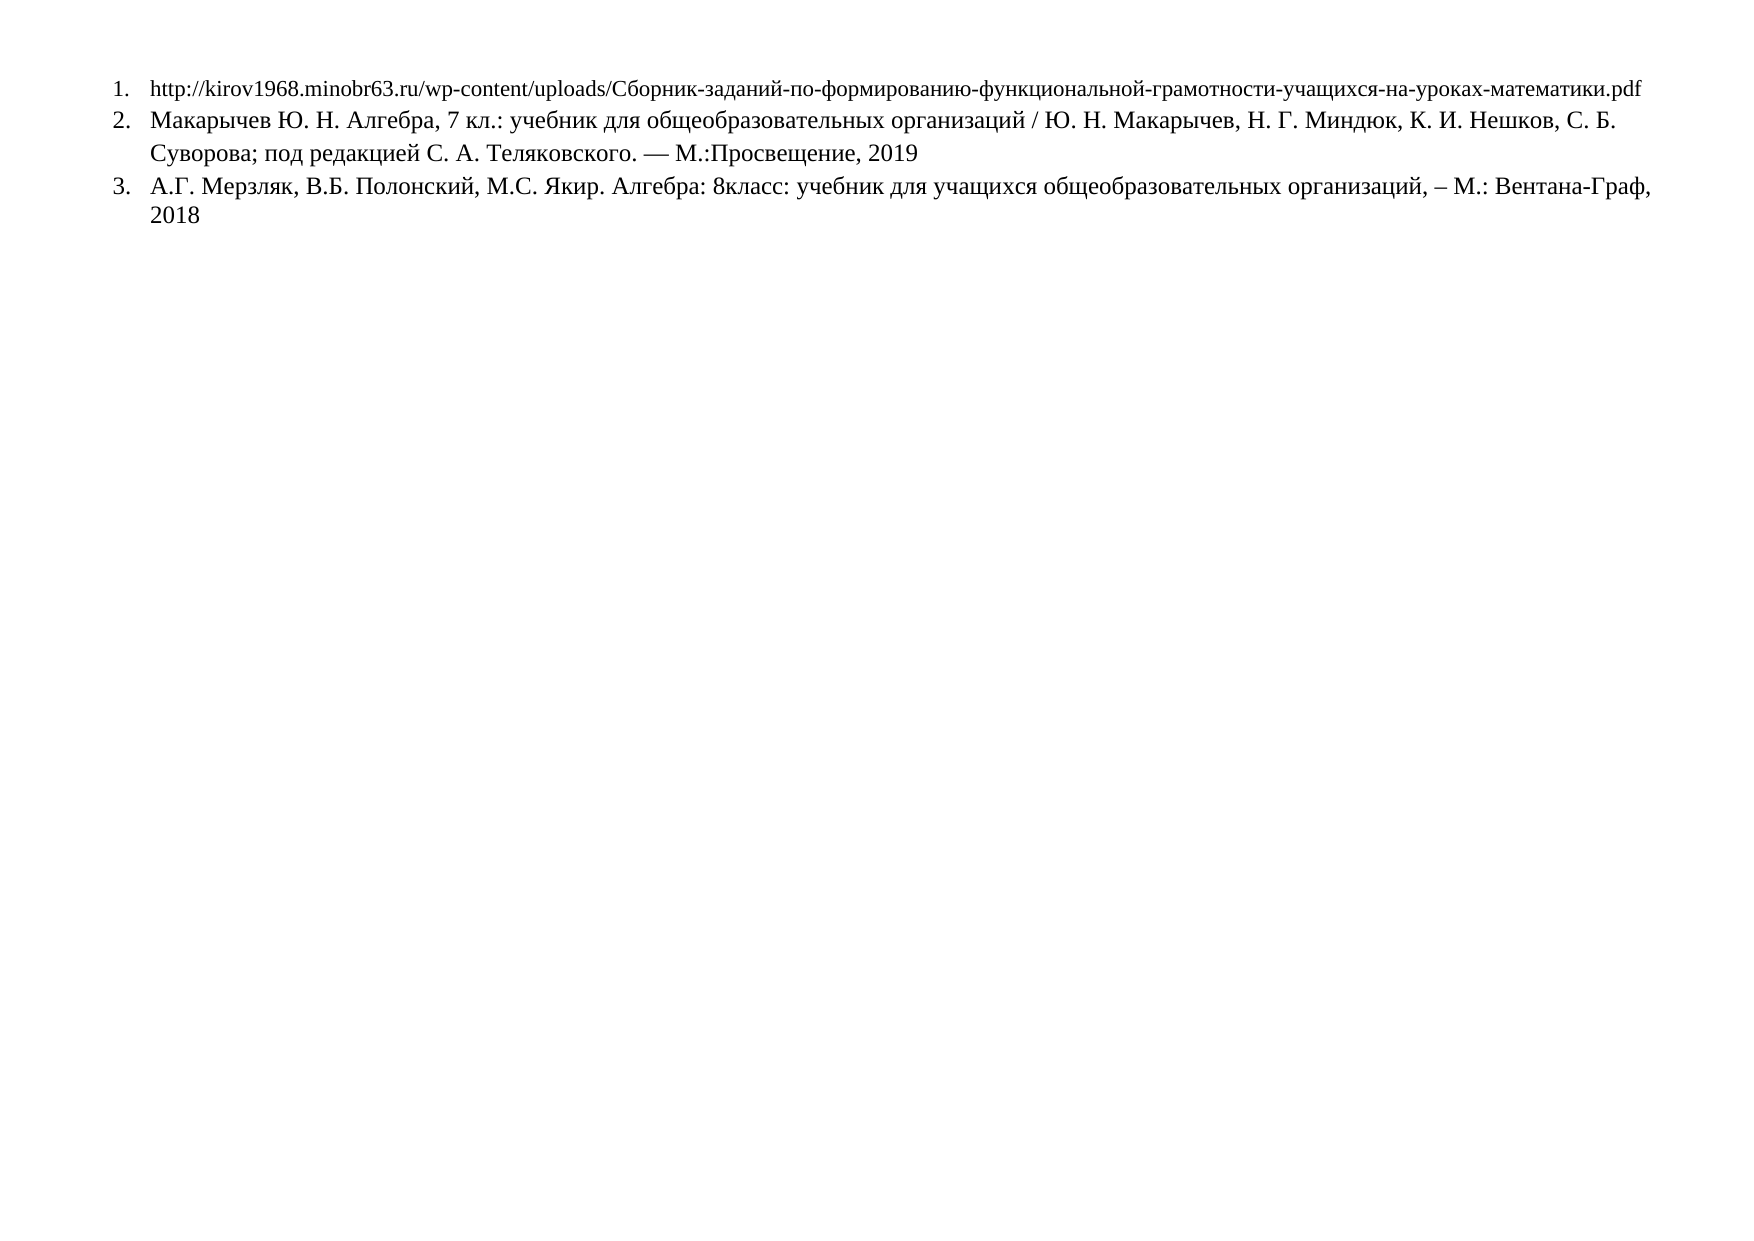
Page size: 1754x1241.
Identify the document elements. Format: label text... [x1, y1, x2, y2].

list Макарычев Ю. Н. Алгебра, 7 кл.: учебник для общеобразовательных организаций / Ю. Н. Макарычев, Н. Г. Миндюк, К. И. Нешков, С. Б. Суворова; под редакцией С. А. Теляковского. — М.:Просвещение, 2019 [112, 105, 1679, 167]
list http://kirov1968.minobr63.ru/wp-content/uploads/Сборник-заданий-по-формированию-функциональной-грамотности-учащихся-на-уроках-математики.pdf [112, 75, 1679, 101]
list А.Г. Мерзляк, В.Б. Полонский, М.С. Якир. Алгебра: 8класс: учебник для учащихся общеобразовательных организаций, – М.: Вентана-Граф, 2018 [112, 171, 1679, 229]
